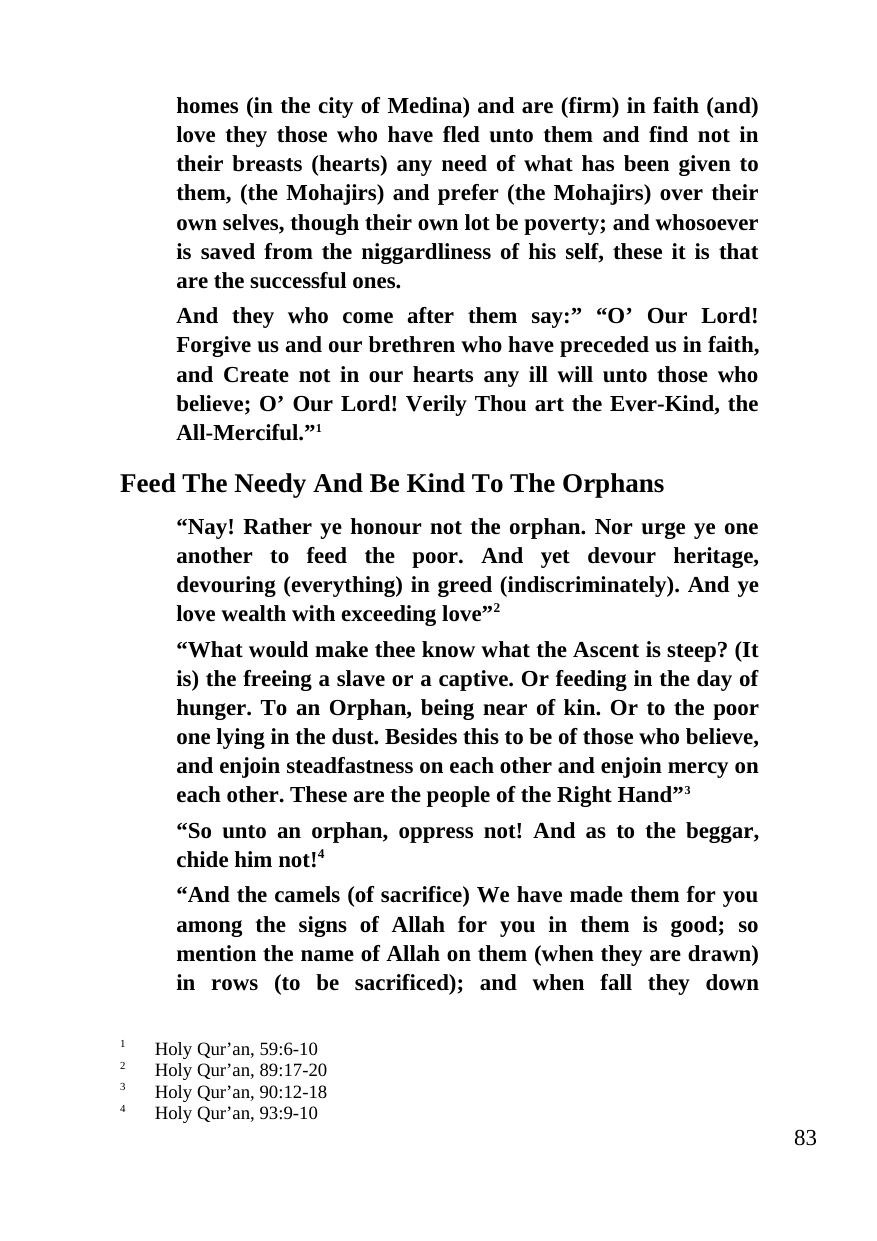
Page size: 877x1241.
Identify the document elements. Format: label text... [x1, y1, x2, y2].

text “What would make thee know what the Ascent is steep? (It is) the freeing a slave or a captive. Or feeding in the day of hunger. To an Orphan, being near of kin. Or to the poor one lying in the dust. Besides this to be of those who believe, and enjoin steadfastness on each other and enjoin mercy on each other. These are the people of the Right Hand” [176, 634, 760, 809]
text And they who come after them say:” “O’ Our Lord! Forgive us and our brethren who have preceded us in faith, and Create not in our hearts any ill will unto those who believe; O’ Our Lord! Verily Thou art the Ever-Kind, the All-Merciful.” [176, 300, 760, 446]
text “Nay! Rather ye honour not the orphan. Nor urge ye one another to feed the poor. And yet devour heritage, devouring (everything) in greed (indiscriminately). And ye love wealth with exceeding love” [176, 511, 760, 627]
text “So unto an orphan, oppress not! And as to the beggar, chide him not! [176, 815, 760, 873]
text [176, 90, 760, 294]
subtitle Feed The Needy And Be Kind To The Orphans [120, 467, 817, 498]
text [176, 879, 760, 996]
